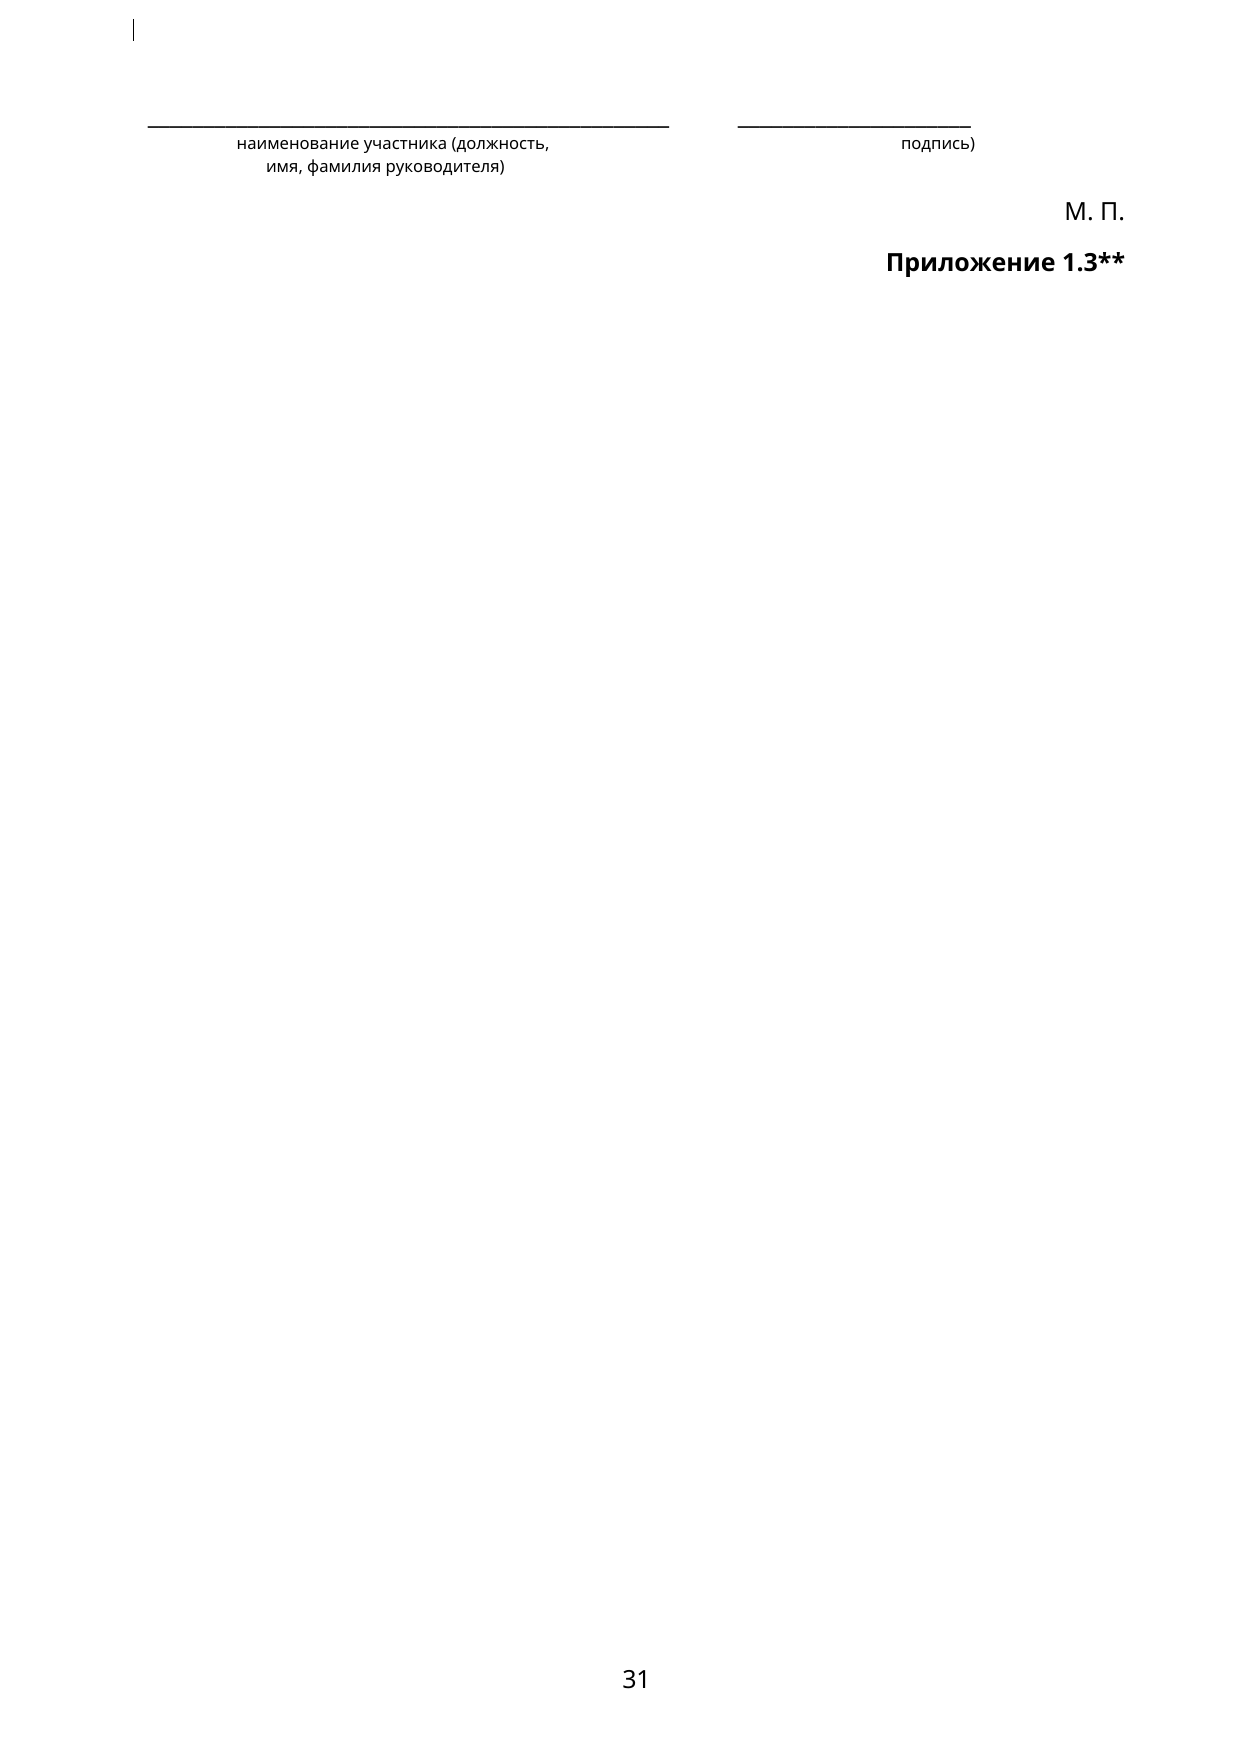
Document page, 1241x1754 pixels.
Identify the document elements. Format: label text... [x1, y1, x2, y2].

text Приложение 1.3** [148, 244, 1125, 278]
text имя, фамилия руководителя) [266, 154, 1125, 177]
text _______________________________________________ _____________________ [148, 97, 1125, 132]
text М. П. [148, 194, 1125, 228]
text наименование участника (должность, подпись) [236, 132, 1125, 154]
